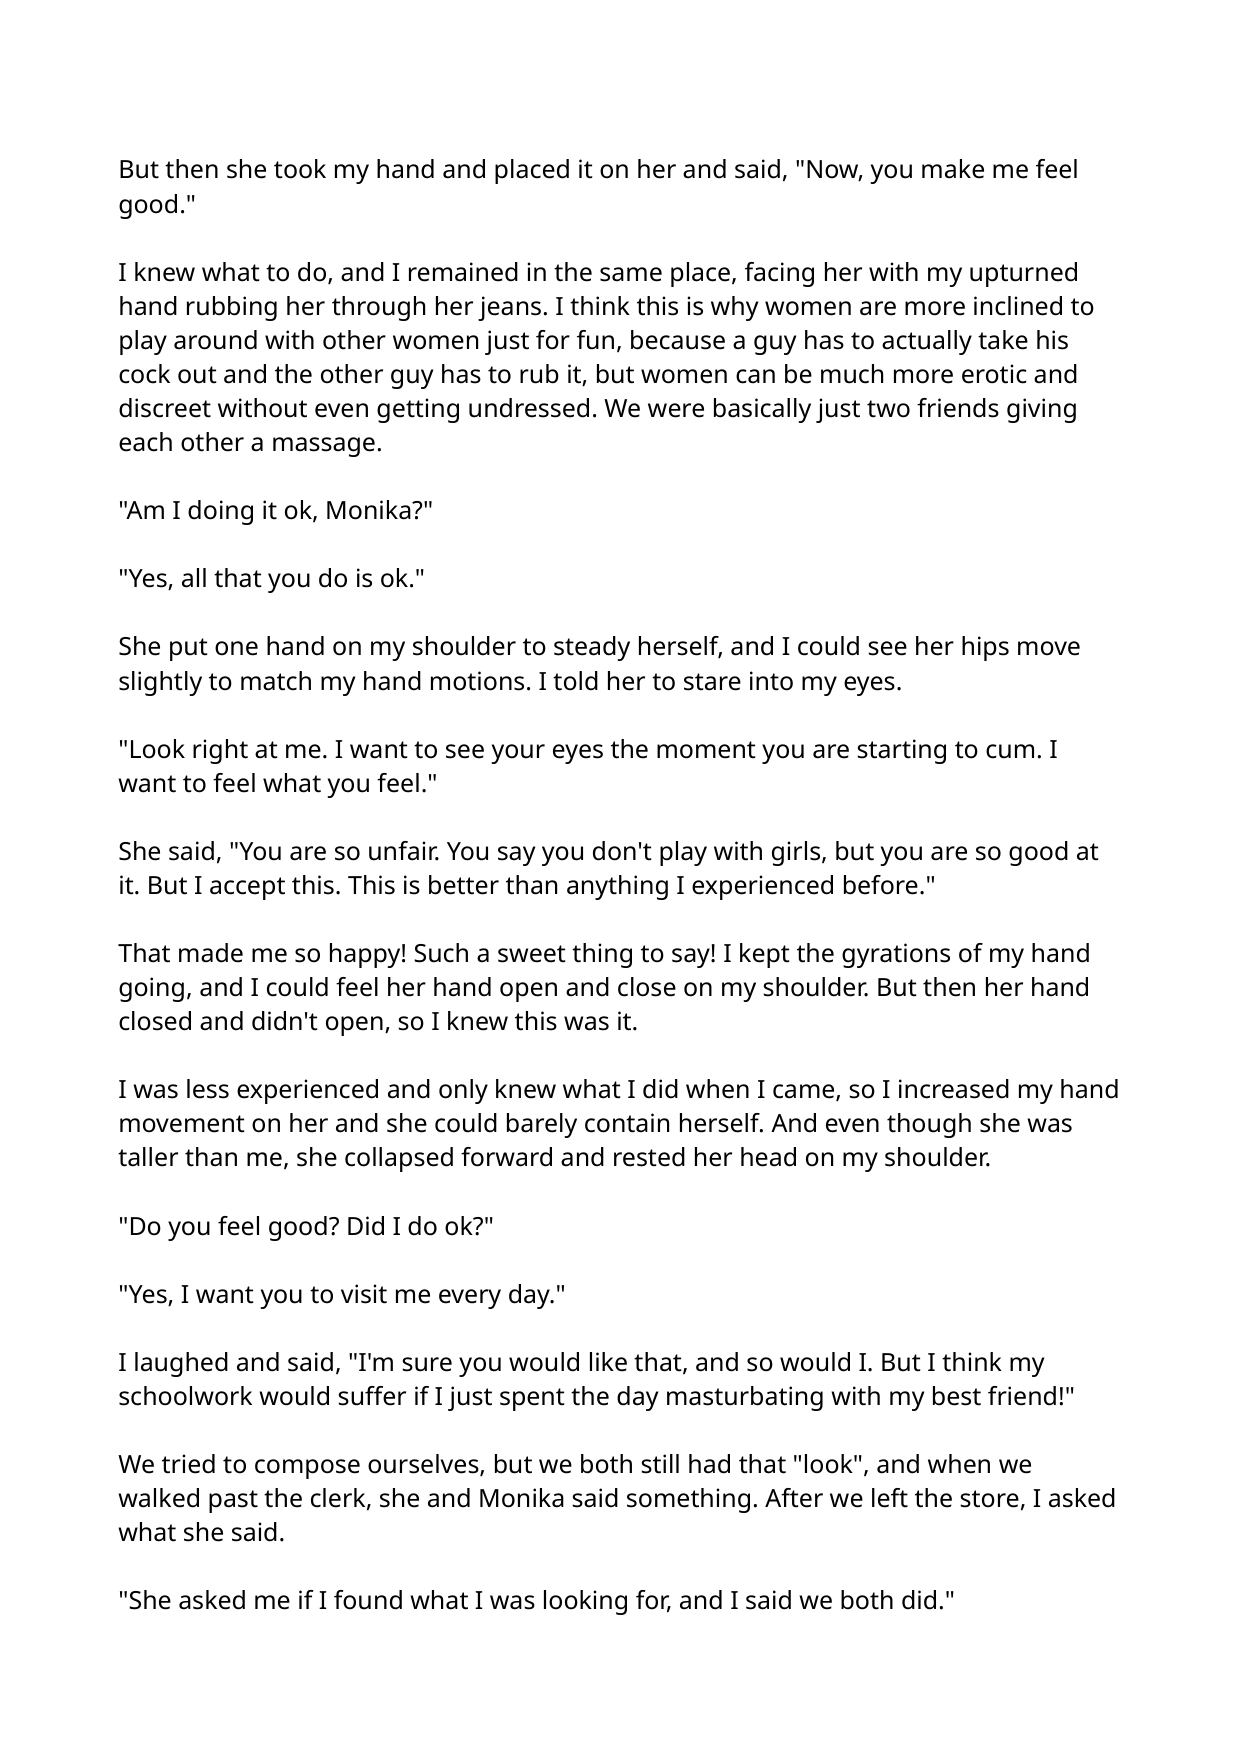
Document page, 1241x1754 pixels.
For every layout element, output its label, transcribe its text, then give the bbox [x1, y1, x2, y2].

text "Look right at me. I want to see your eyes the moment you are starting to cum. I want to feel what you feel." [118, 731, 1122, 799]
text I knew what to do, and I remained in the same place, facing her with my upturned hand rubbing her through her jeans. I think this is why women are more inclined to play around with other women just for fun, because a guy has to actually take his cock out and the other guy has to rub it, but women can be much more erotic and discreet without even getting undressed. We were basically just two friends giving each other a massage. [118, 254, 1122, 459]
text But then she took my hand and placed it on her and said, "Now, you make me feel good." [118, 152, 1122, 220]
text "Am I doing it ok, Monika?" [118, 493, 1122, 527]
text "Yes, all that you do is ok." [118, 561, 1122, 595]
text I was less experienced and only knew what I did when I came, so I increased my hand movement on her and she could barely contain herself. And even though she was taller than me, she collapsed forward and rested her head on my shoulder. [118, 1072, 1122, 1174]
text That made me so happy! Such a sweet thing to say! I kept the gyrations of my hand going, and I could feel her hand open and close on my shoulder. But then her hand closed and didn't open, so I knew this was it. [118, 936, 1122, 1038]
text "Yes, I want you to visit me every day." [118, 1276, 1122, 1310]
text She said, "You are so unfair. You say you don't play with girls, but you are so good at it. But I accept this. This is better than anything I experienced before." [118, 833, 1122, 902]
text "Do you feel good? Did I do ok?" [118, 1208, 1122, 1242]
text We tried to compose ourselves, but we both still had that "look", and when we walked past the clerk, she and Monika said something. After we left the store, I asked what she said. [118, 1447, 1122, 1549]
text She put one hand on my shoulder to steady herself, and I could see her hips move slightly to match my hand motions. I told her to stare into my eyes. [118, 629, 1122, 697]
text I laughed and said, "I'm sure you would like that, and so would I. But I think my schoolwork would suffer if I just spent the day masturbating with my best friend!" [118, 1344, 1122, 1412]
text "She asked me if I found what I was looking for, and I said we both did." [118, 1583, 1122, 1617]
